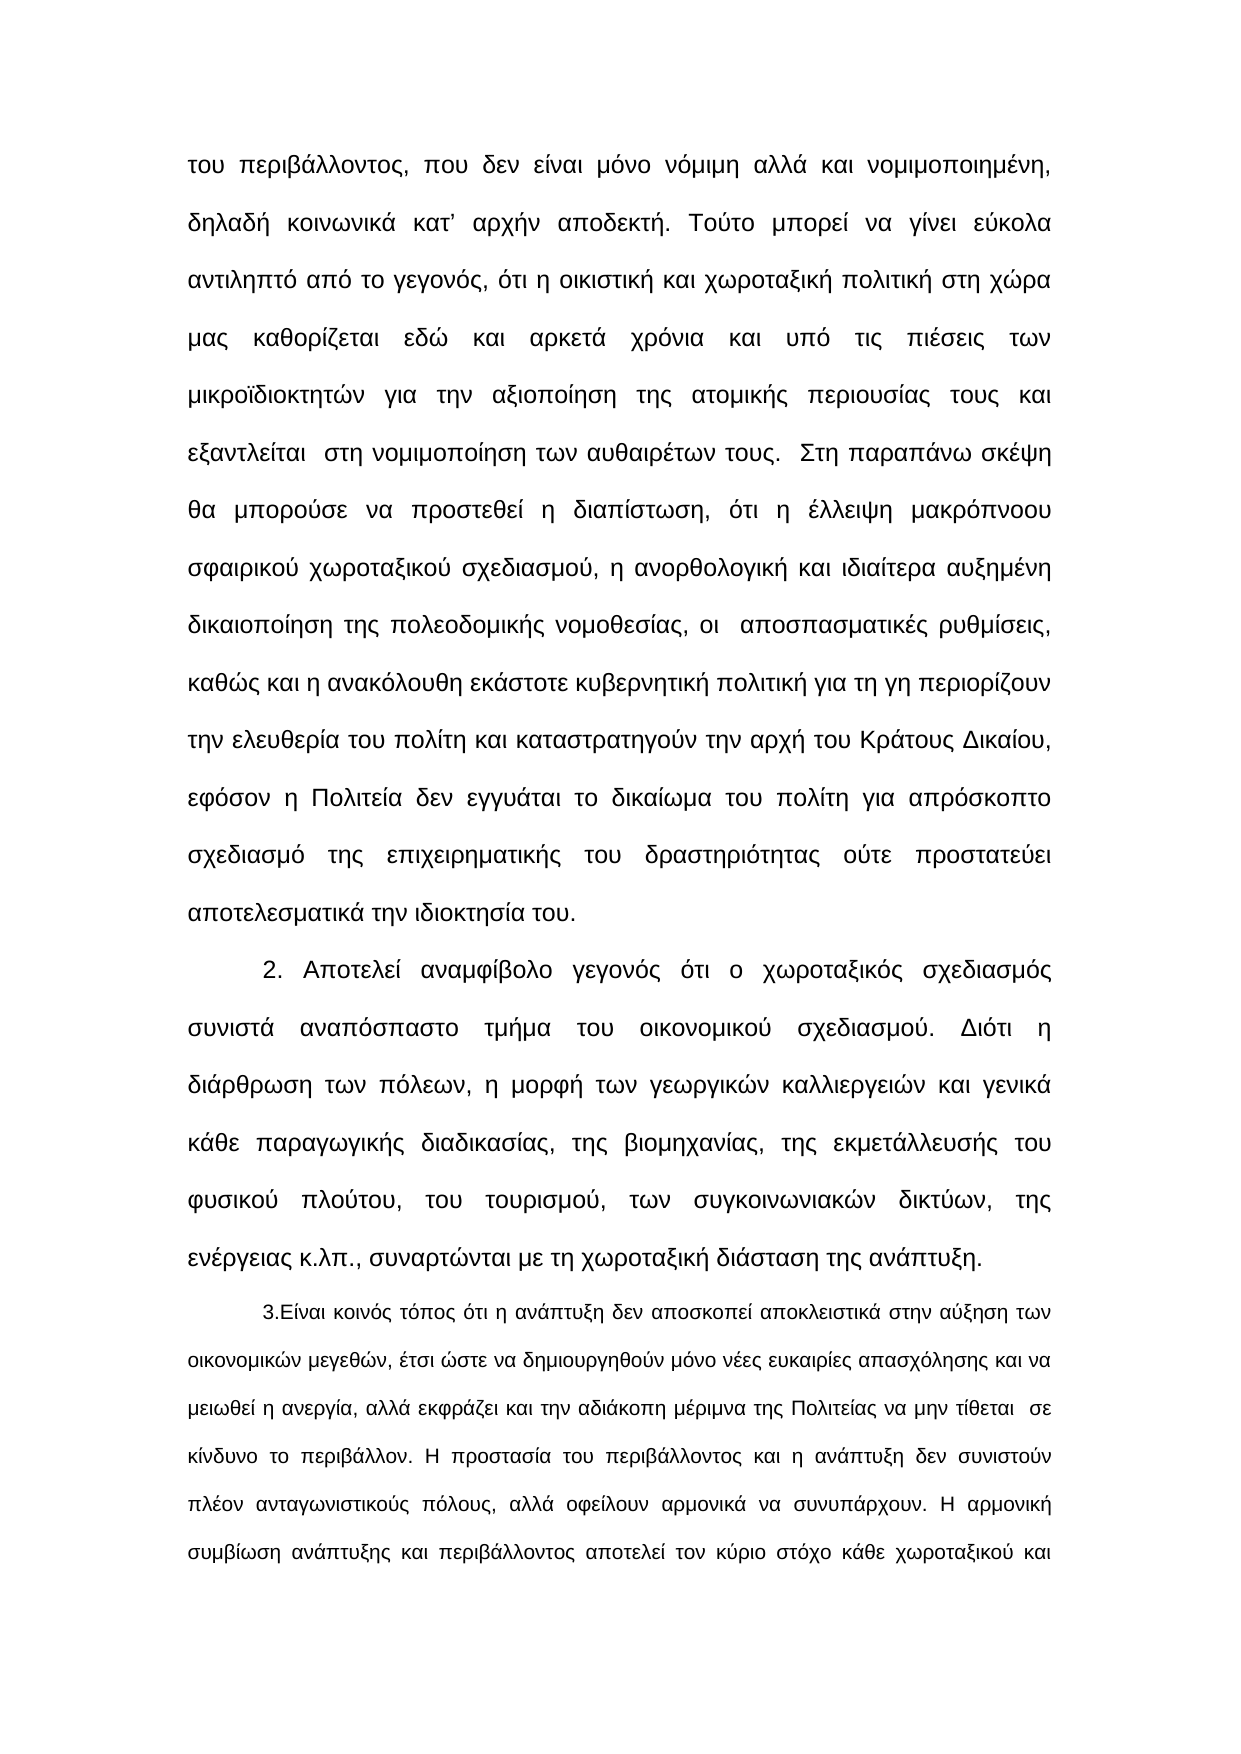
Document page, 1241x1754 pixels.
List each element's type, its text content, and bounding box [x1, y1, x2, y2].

text 2. Αποτελεί αναμφίβολο γεγονός ότι ο χωροταξικός σχεδιασμός συνιστά αναπόσπαστο τμήμα του οικονομικού σχεδιασμού. Διότι η διάρθρωση των πόλεων, η μορφή των γεωργικών καλλιεργειών και γενικά κάθε παραγωγικής διαδικασίας, της βιομηχανίας, της εκμετάλλευσής του φυσικού πλούτου, του τουρισμού, των συγκοινωνιακών δικτύων, της ενέργειας κ.λπ., συναρτώνται με τη χωροταξική διάσταση της ανάπτυξη. [187, 955, 1053, 1271]
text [187, 1300, 1053, 1563]
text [187, 150, 1053, 926]
